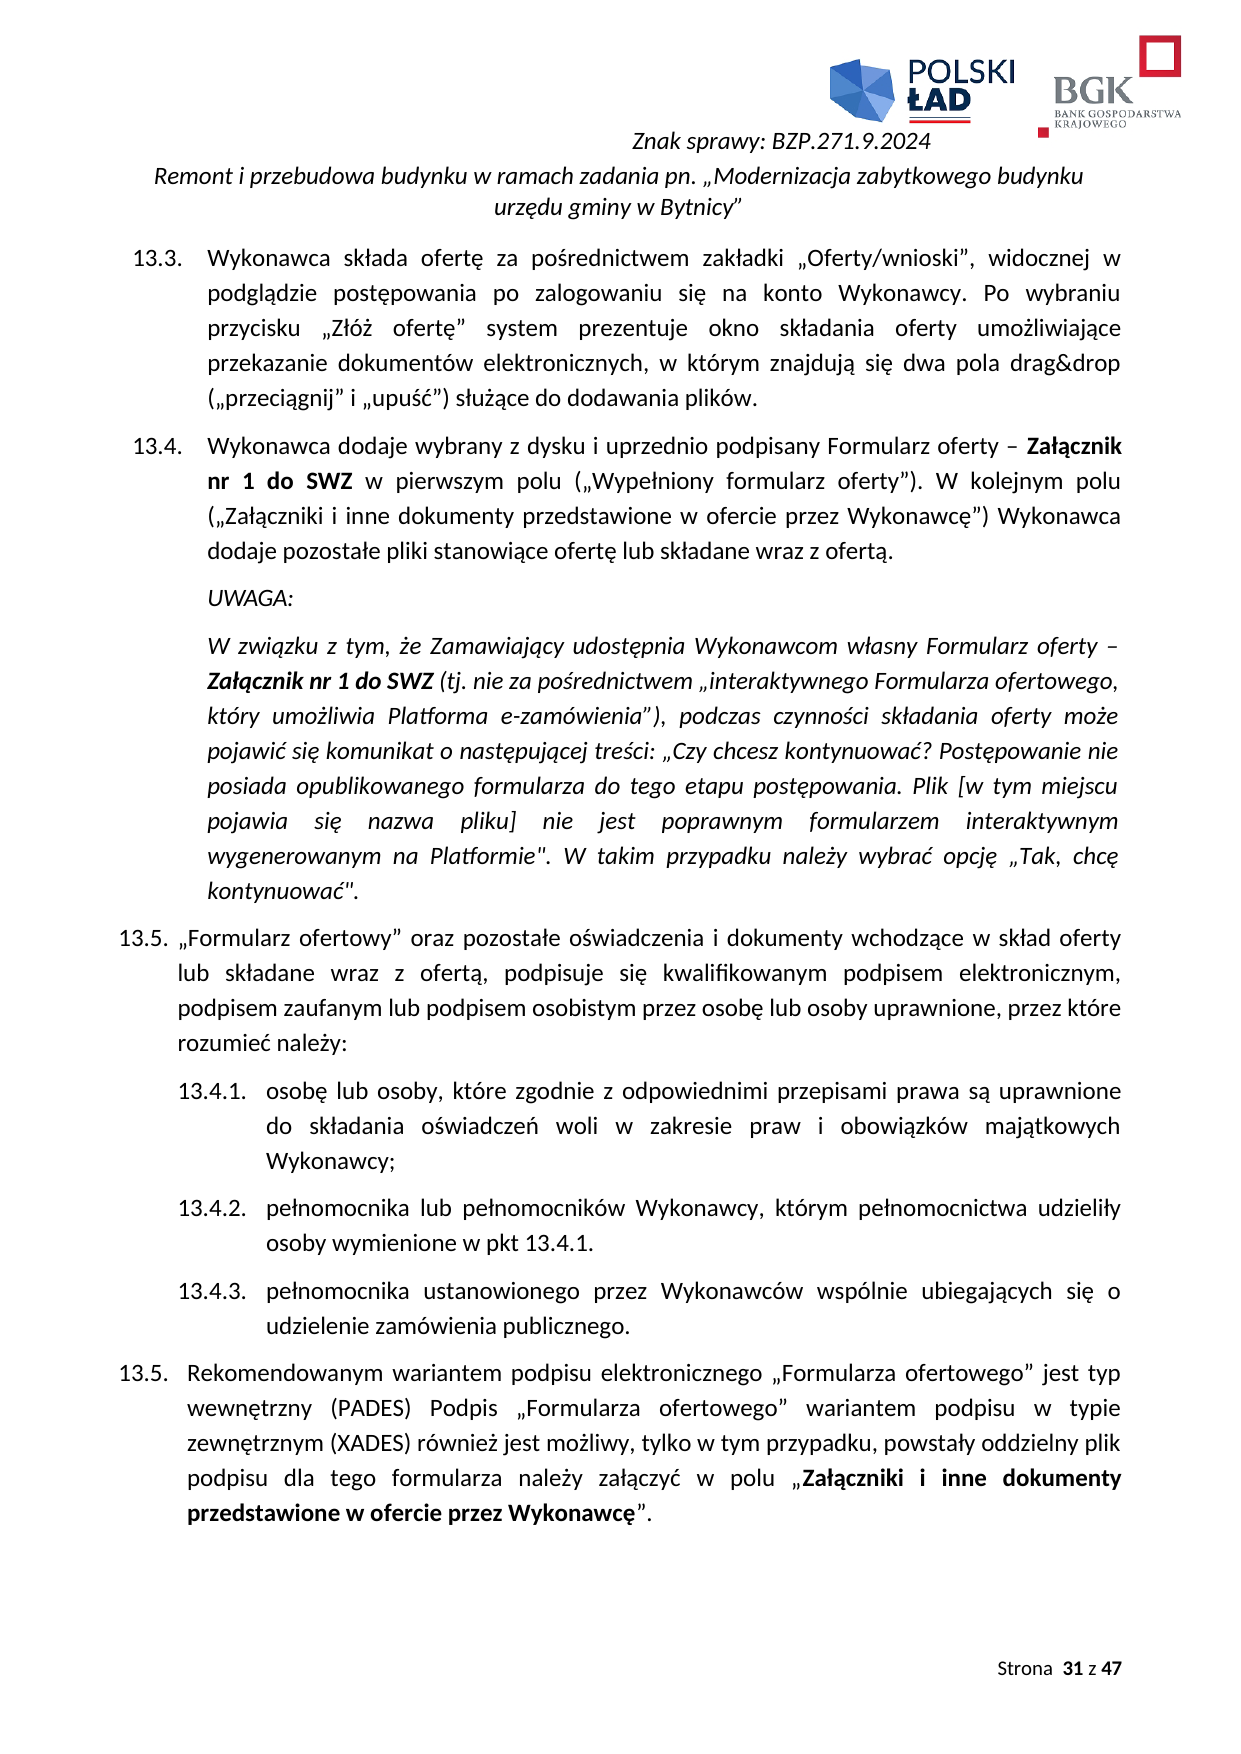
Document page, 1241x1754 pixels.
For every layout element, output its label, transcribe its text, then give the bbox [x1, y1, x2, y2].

list osobę lub osoby, które zgodnie z odpowiednimi przepisami prawa są uprawnione do składania oświadczeń woli w zakresie praw i obowiązków majątkowych Wykonawcy; [177, 1075, 1122, 1175]
text W związku z tym, że Zamawiający udostępnia Wykonawcom własny Formularz oferty – Załącznik nr 1 do SWZ (tj. nie za pośrednictwem „interaktywnego Formularza ofertowego, który umożliwia Platforma e-zamówienia”), podczas czynności składania oferty może pojawić się komunikat o następującej treści: „Czy chcesz kontynuować? Postępowanie nie posiada opublikowanego formularza do tego etapu postępowania. Plik [w tym miejscu pojawia się nazwa pliku] nie jest poprawnym formularzem interaktywnym wygenerowanym na Platformie". W takim przypadku należy wybrać opcję „Tak, chcę kontynuować". [207, 630, 1122, 905]
list pełnomocnika ustanowionego przez Wykonawców wspólnie ubiegających się o udzielenie zamówienia publicznego. [177, 1275, 1122, 1340]
list Wykonawca składa ofertę za pośrednictwem zakładki „Oferty/wnioski”, widocznej w podglądzie postępowania po zalogowaniu się na konto Wykonawcy. Po wybraniu przycisku „Złóż ofertę” system prezentuje okno składania oferty umożliwiające przekazanie dokumentów elektronicznych, w którym znajdują się dwa pola drag&drop („przeciągnij” i „upuść”) służące do dodawania plików. [132, 242, 1122, 413]
list Rekomendowanym wariantem podpisu elektronicznego „Formularza ofertowego” jest typ wewnętrzny (PADES) Podpis „Formularza ofertowego” wariantem podpisu w typie zewnętrznym (XADES) również jest możliwy, tylko w tym przypadku, powstały oddzielny plik podpisu dla tego formularza należy załączyć w polu „Załączniki i inne dokumenty przedstawione w ofercie przez Wykonawcę”. [118, 1357, 1122, 1528]
list Wykonawca dodaje wybrany z dysku i uprzednio podpisany Formularz oferty – Załącznik nr 1 do SWZ w pierwszym polu („Wypełniony formularz oferty”). W kolejnym polu („Załączniki i inne dokumenty przedstawione w ofercie przez Wykonawcę”) Wykonawca dodaje pozostałe pliki stanowiące ofertę lub składane wraz z ofertą. [132, 430, 1122, 565]
list „Formularz ofertowy” oraz pozostałe oświadczenia i dokumenty wchodzące w skład oferty lub składane wraz z ofertą, podpisuje się kwalifikowanym podpisem elektronicznym, podpisem zaufanym lub podpisem osobistym przez osobę lub osoby uprawnione, przez które rozumieć należy: [118, 922, 1122, 1058]
list pełnomocnika lub pełnomocników Wykonawcy, którym pełnomocnictwa udzieliły osoby wymienione w pkt 13.4.1. [177, 1192, 1122, 1258]
subtitle UWAGA: [207, 582, 1064, 613]
